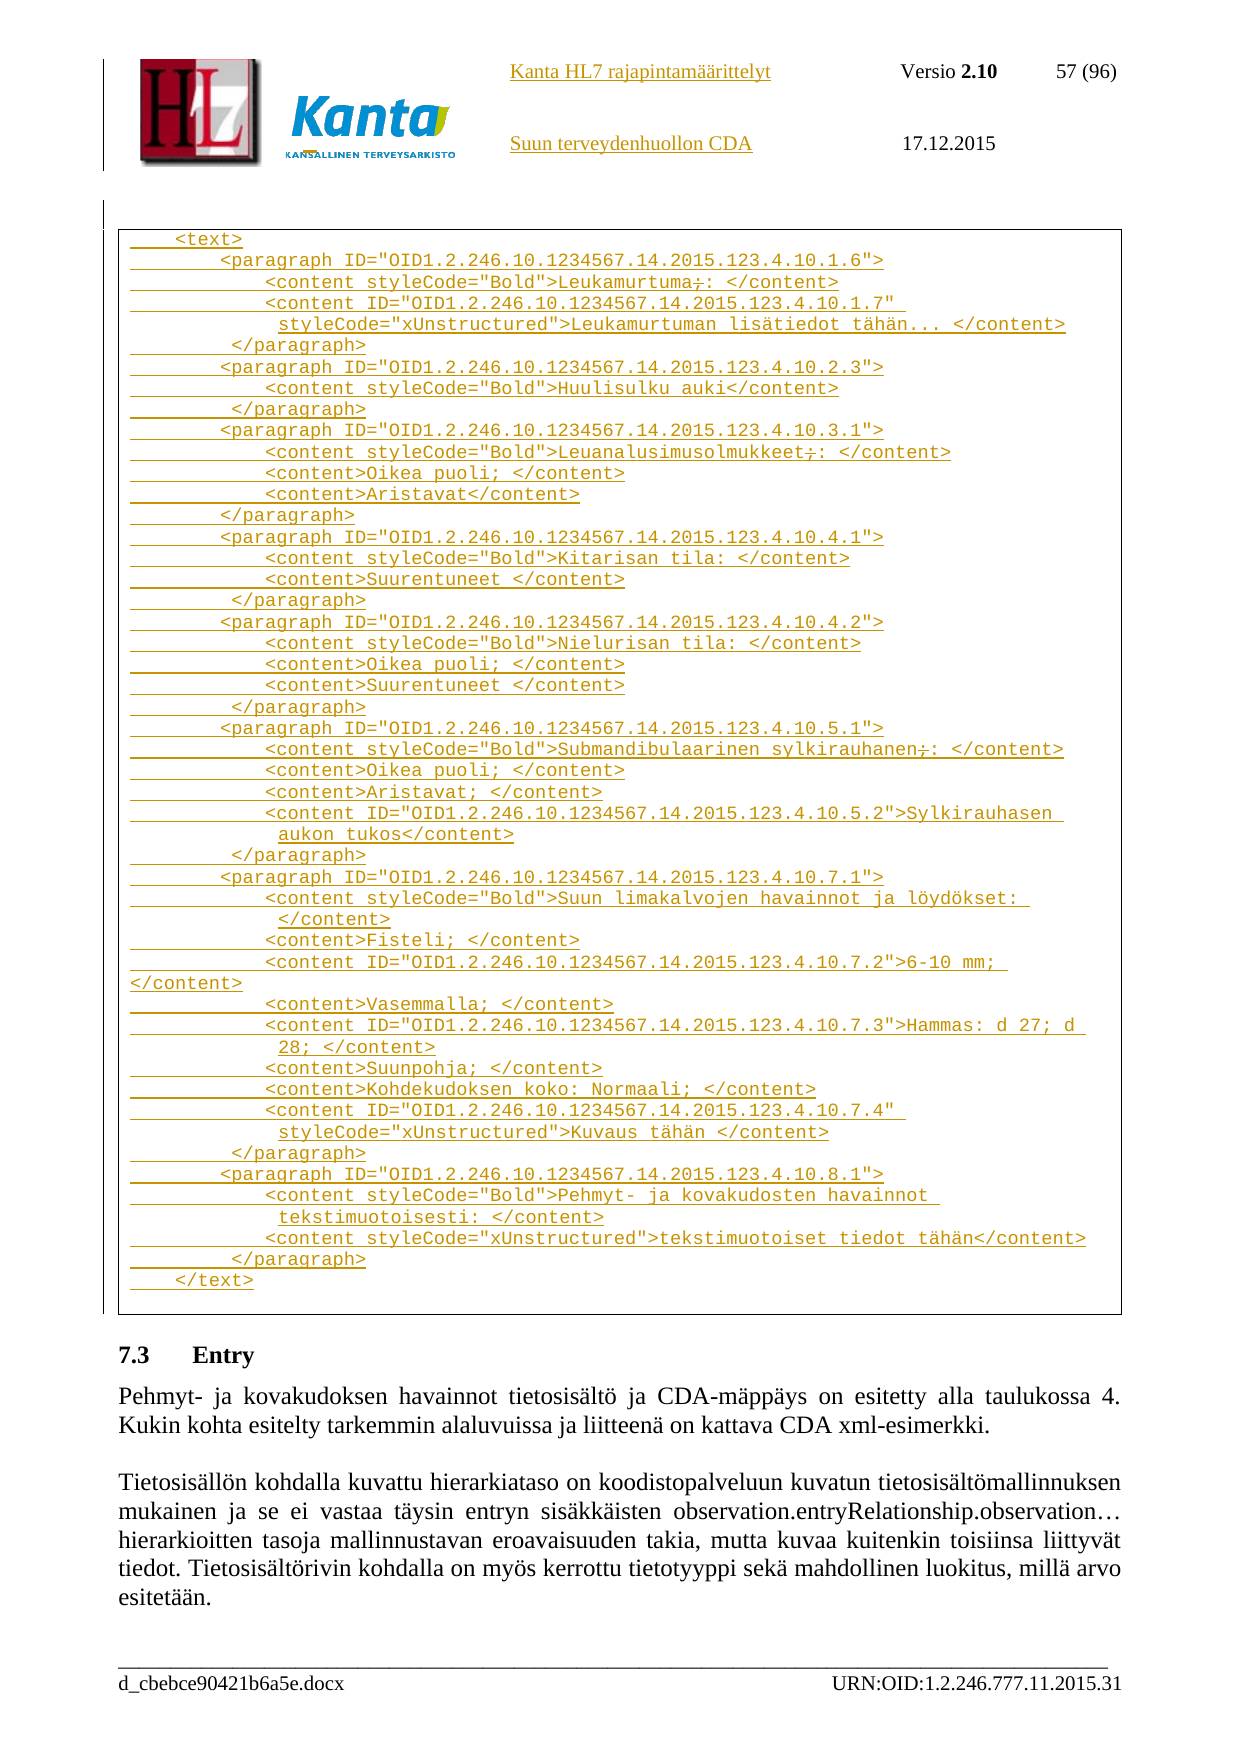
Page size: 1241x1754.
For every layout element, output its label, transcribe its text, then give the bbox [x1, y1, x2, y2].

text Pehmyt- ja kovakudoksen havainnot tietosisältö ja CDA-mäppäys on esitetty alla taulukossa 4. Kukin kohta esitelty tarkemmin alaluvuissa ja liitteenä on kattava CDA xml-esimerkki. [118, 1381, 1122, 1438]
picture [285, 96, 455, 158]
picture [306, 96, 318, 110]
text Tietosisällön kohdalla kuvattu hierarkiataso on koodistopalveluun kuvatun tietosisältömallinnuksen mukainen ja se ei vastaa täysin entryn sisäkkäisten observation.entryRelationship.observation… hierarkioitten tasoja mallinnustavan eroavaisuuden takia, mutta kuvaa kuitenkin toisiinsa liittyvät tiedot. Tietosisältörivin kohdalla on myös kerrottu tietotyyppi sekä mahdollinen luokitus, millä arvo esitetään. [118, 1467, 1122, 1611]
table_header [119, 230, 1121, 1314]
picture [140, 59, 263, 167]
subtitle Entry [118, 1340, 1122, 1368]
